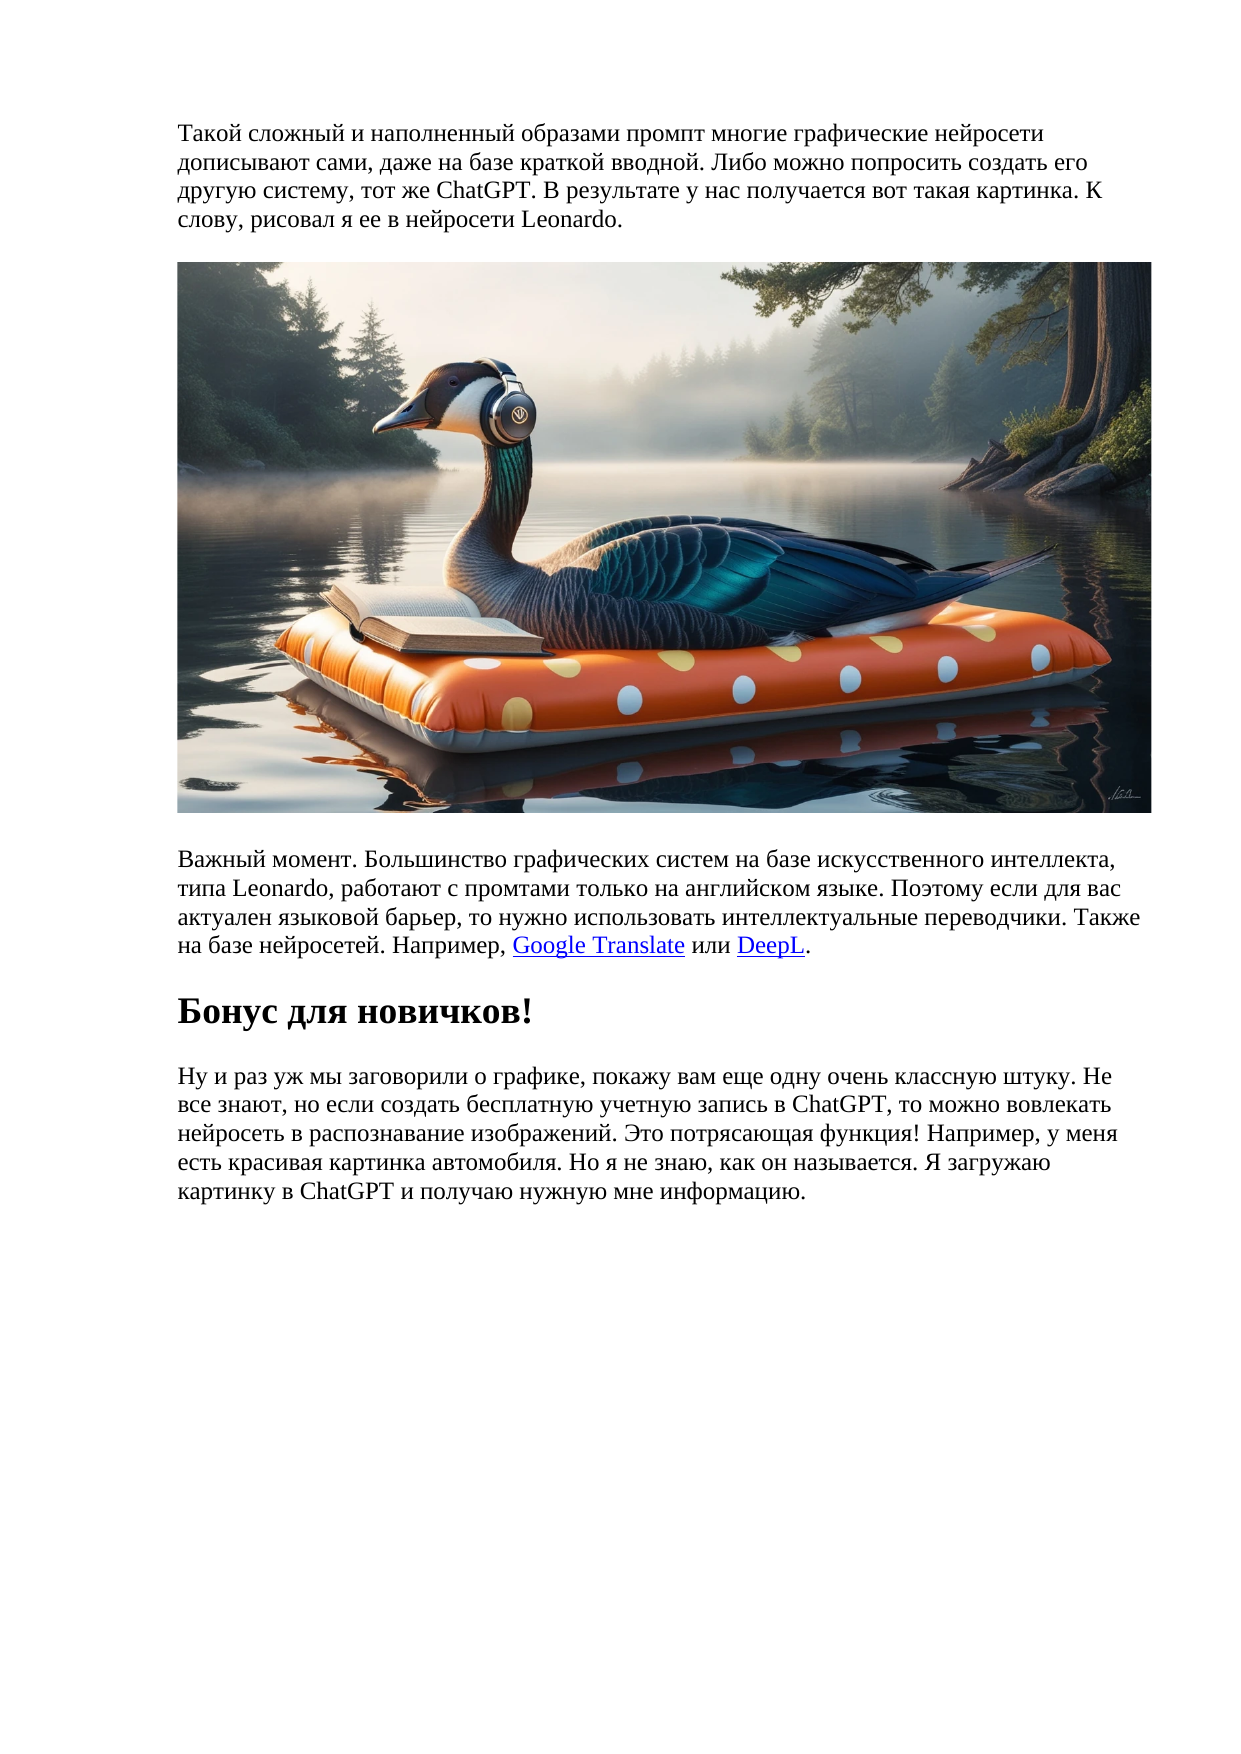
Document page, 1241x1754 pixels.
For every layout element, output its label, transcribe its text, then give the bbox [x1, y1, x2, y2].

text Такой сложный и наполненный образами промпт многие графические нейросети дописывают сами, даже на базе краткой вводной. Либо можно попросить создать его другую систему, тот же ChatGPT. В результате у нас получается вот такая картинка. К слову, рисовал я ее в нейросети Leonardo. [177, 118, 1152, 233]
text Важный момент. Большинство графических систем на базе искусственного интеллекта, типа Leonardo, работают с промтами только на английском языке. Поэтому если для вас актуален языковой барьер, то нужно использовать интеллектуальные переводчики. Также на базе нейросетей. Например, Google Translate или DeepL. [177, 844, 1152, 959]
picture [177, 262, 1152, 813]
text Ну и раз уж мы заговорили о графике, покажу вам еще одну очень классную штуку. Не все знают, но если создать бесплатную учетную запись в ChatGPT, то можно вовлекать нейросеть в распознавание изображений. Это потрясающая функция! Например, у меня есть красивая картинка автомобиля. Но я не знаю, как он называется. Я загружаю картинку в ChatGPT и получаю нужную мне информацию. [177, 1061, 1152, 1204]
subtitle Бонус для новичков! [177, 988, 1152, 1032]
